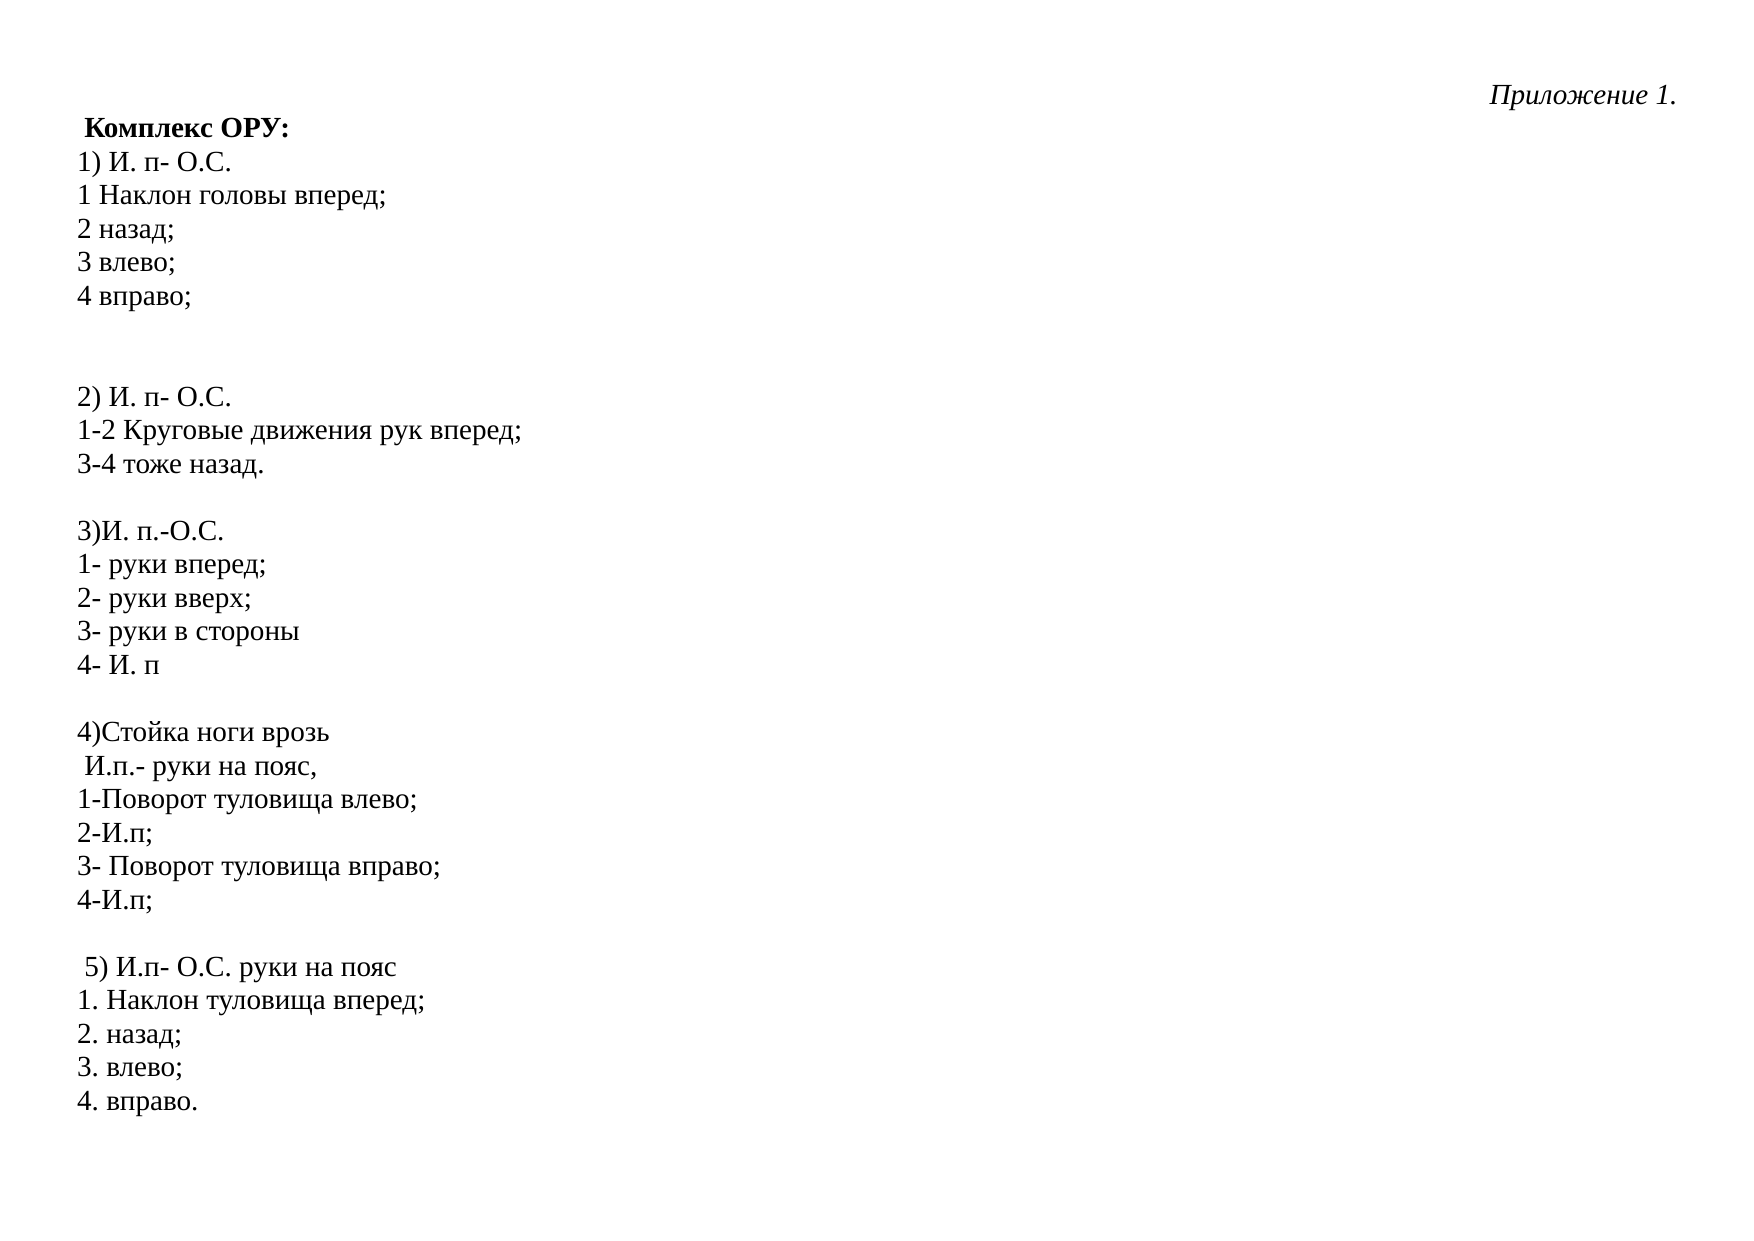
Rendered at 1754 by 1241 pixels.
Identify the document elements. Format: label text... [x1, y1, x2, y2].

text 1 Наклон головы вперед; [77, 177, 1677, 211]
text Комплекс ОРУ: [77, 110, 1677, 144]
text 5) И.п- О.С. руки на пояс [77, 949, 1677, 982]
text 2- руки вверх; [77, 580, 1677, 613]
text 2 назад; [77, 211, 1677, 244]
text 3 влево; [77, 244, 1677, 278]
text И.п.- руки на пояс, [77, 748, 1677, 781]
text 3- Поворот туловища вправо; [77, 848, 1677, 882]
text 3- руки в стороны [77, 613, 1677, 647]
text 4. вправо. [77, 1083, 1677, 1117]
text 4-И.п; [77, 882, 1677, 915]
text 1-Поворот туловища влево; [77, 781, 1677, 815]
text 2-И.п; [77, 815, 1677, 848]
text 1) И. п- О.С. [77, 144, 1677, 177]
text 3. влево; [77, 1049, 1677, 1083]
text 4 вправо; [77, 278, 1677, 312]
text 4)Стойка ноги врозь [77, 714, 1677, 748]
text 2) И. п- О.С. [77, 379, 1677, 412]
text 2. назад; [77, 1016, 1677, 1049]
text Приложение 1. [77, 77, 1677, 110]
text 4- И. п [77, 647, 1677, 681]
text 3-4 тоже назад. [77, 446, 1677, 479]
text 1- руки вперед; [77, 546, 1677, 580]
text 1. Наклон туловища вперед; [77, 982, 1677, 1016]
text 1-2 Круговые движения рук вперед; [77, 412, 1677, 446]
text 3)И. п.-О.С. [77, 513, 1677, 546]
